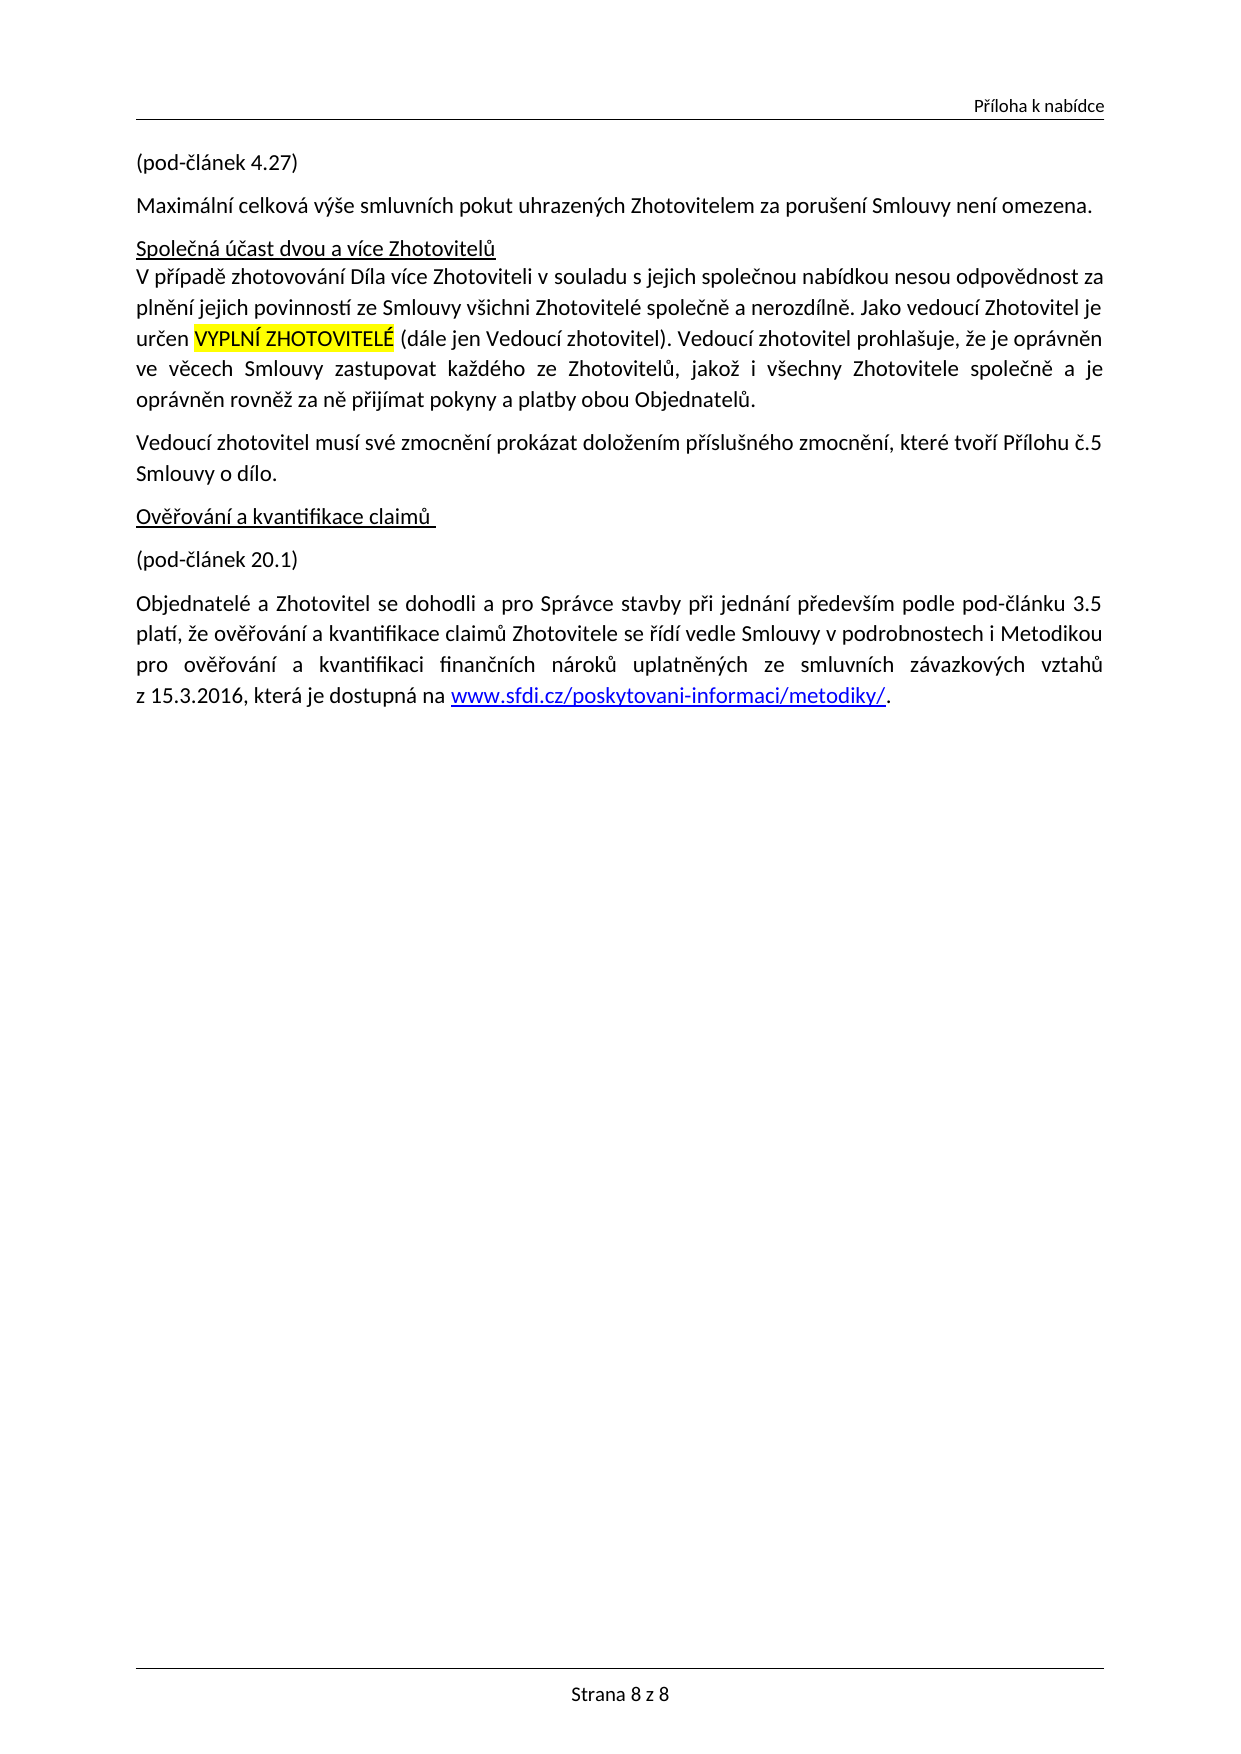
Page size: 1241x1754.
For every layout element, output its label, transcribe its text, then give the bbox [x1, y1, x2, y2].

text V případě zhotovování Díla více Zhotoviteli v souladu s jejich společnou nabídkou nesou odpovědnost za plnění jejich povinností ze Smlouvy všichni Zhotovitelé společně a nerozdílně. Jako vedoucí Zhotovitel je určen VYPLNÍ ZHOTOVITELÉ (dále jen Vedoucí zhotovitel). Vedoucí zhotovitel prohlašuje, že je oprávněn ve věcech Smlouvy zastupovat každého ze Zhotovitelů, jakož i všechny Zhotovitele společně a je oprávněn rovněž za ně přijímat pokyny a platby obou Objednatelů. [136, 262, 1104, 413]
text Maximální celková výše smluvních pokut uhrazených Zhotovitelem za porušení Smlouvy není omezena. [136, 191, 1104, 219]
text (pod-článek 20.1) [136, 546, 1104, 573]
text Objednatelé a Zhotovitel se dohodli a pro Správce stavby při jednání především podle pod-článku 3.5 platí, že ověřování a kvantifikace claimů Zhotovitele se řídí vedle Smlouvy v podrobnostech i Metodikou pro ověřování a kvantifikaci finančních nároků uplatněných ze smluvních závazkových vztahů z 15.3.2016, která je dostupná na www.sfdi.cz/poskytovani-informaci/metodiky/. [136, 589, 1104, 709]
text Společná účast dvou a více Zhotovitelů [136, 234, 1104, 262]
text (pod-článek 4.27) [136, 148, 1104, 176]
text Vedoucí zhotovitel musí své zmocnění prokázat doložením příslušného zmocnění, které tvoří Přílohu č.5 Smlouvy o dílo. [136, 428, 1104, 487]
text Ověřování a kvantifikace claimů [136, 502, 1104, 530]
